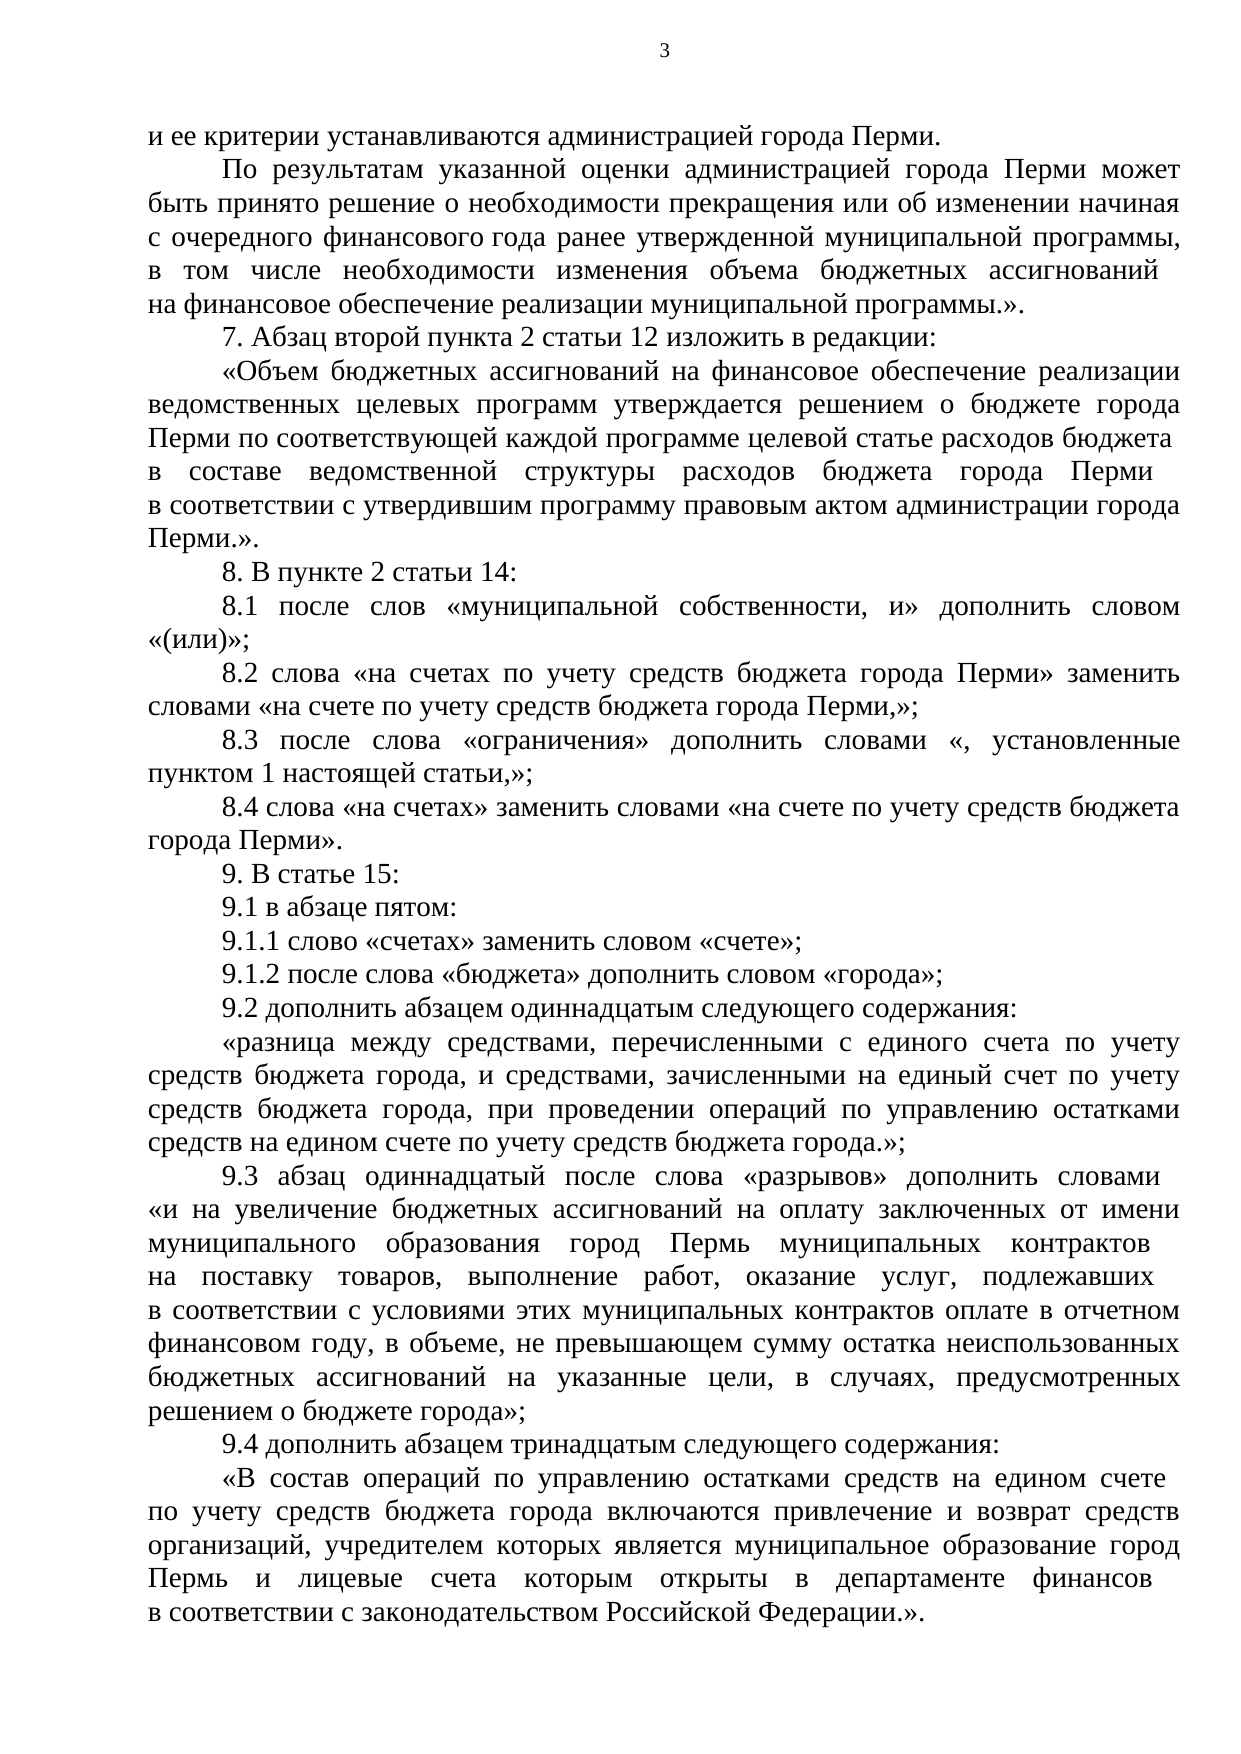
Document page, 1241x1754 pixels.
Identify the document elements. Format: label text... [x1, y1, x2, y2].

text 9.1 в абзаце пятом: [148, 889, 1181, 923]
text 8.1 после слов «муниципальной собственности, и» дополнить словом «(или)»; [148, 588, 1181, 655]
text 8. В пункте 2 статьи 14: [148, 554, 1181, 588]
text 9.4 дополнить абзацем тринадцатым следующего содержания: [148, 1426, 1181, 1460]
text «разница между средствами, перечисленными с единого счета по учету средств бюджета города, и средствами, зачисленными на единый счет по учету средств бюджета города, при проведении операций по управлению остатками средств на едином счете по учету средств бюджета города.»; [148, 1024, 1181, 1158]
text 8.3 после слова «ограничения» дополнить словами «, установленные пунктом 1 настоящей статьи,»; [148, 722, 1181, 789]
text 8.2 слова «на счетах по учету средств бюджета города Перми» заменить словами «на счете по учету средств бюджета города Перми,»; [148, 655, 1181, 722]
text «Объем бюджетных ассигнований на финансовое обеспечение реализации ведомственных целевых программ утверждается решением о бюджете города Перми по соответствующей каждой программе целевой статье расходов бюджета в составе ведомственной структуры расходов бюджета города Перми в соответствии с утвердившим программу правовым актом администрации города Перми.». [148, 353, 1181, 554]
text 7. Абзац второй пункта 2 статьи 12 изложить в редакции: [148, 319, 1181, 353]
text По результатам указанной оценки администрацией города Перми может быть принято решение о необходимости прекращения или об изменении начиная с очередного финансового года ранее утвержденной муниципальной программы, в том числе необходимости изменения объема бюджетных ассигнований на финансовое обеспечение реализации муниципальной программы.». [148, 152, 1181, 319]
text «В состав операций по управлению остатками средств на едином счете по учету средств бюджета города включаются привлечение и возврат средств организаций, учредителем которых является муниципальное образование город Пермь и лицевые счета которым открыты в департаменте финансов в соответствии с законодательством Российской Федерации.». [148, 1460, 1181, 1627]
text 9. В статье 15: [148, 856, 1181, 889]
text 9.2 дополнить абзацем одиннадцатым следующего содержания: [148, 990, 1181, 1024]
text 8.4 слова «на счетах» заменить словами «на счете по учету средств бюджета города Перми». [148, 789, 1181, 856]
text 9.1.1 слово «счетах» заменить словом «счете»; [148, 923, 1181, 957]
text 9.3 абзац одиннадцатый после слова «разрывов» дополнить словами «и на увеличение бюджетных ассигнований на оплату заключенных от имени муниципального образования город Пермь муниципальных контрактов на поставку товаров, выполнение работ, оказание услуг, подлежавших в соответствии с условиями этих муниципальных контрактов оплате в отчетном финансовом году, в объеме, не превышающем сумму остатка неиспользованных бюджетных ассигнований на указанные цели, в случаях, предусмотренных решением о бюджете города»; [148, 1158, 1181, 1426]
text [148, 118, 1181, 152]
text 9.1.2 после слова «бюджета» дополнить словом «города»; [148, 957, 1181, 990]
